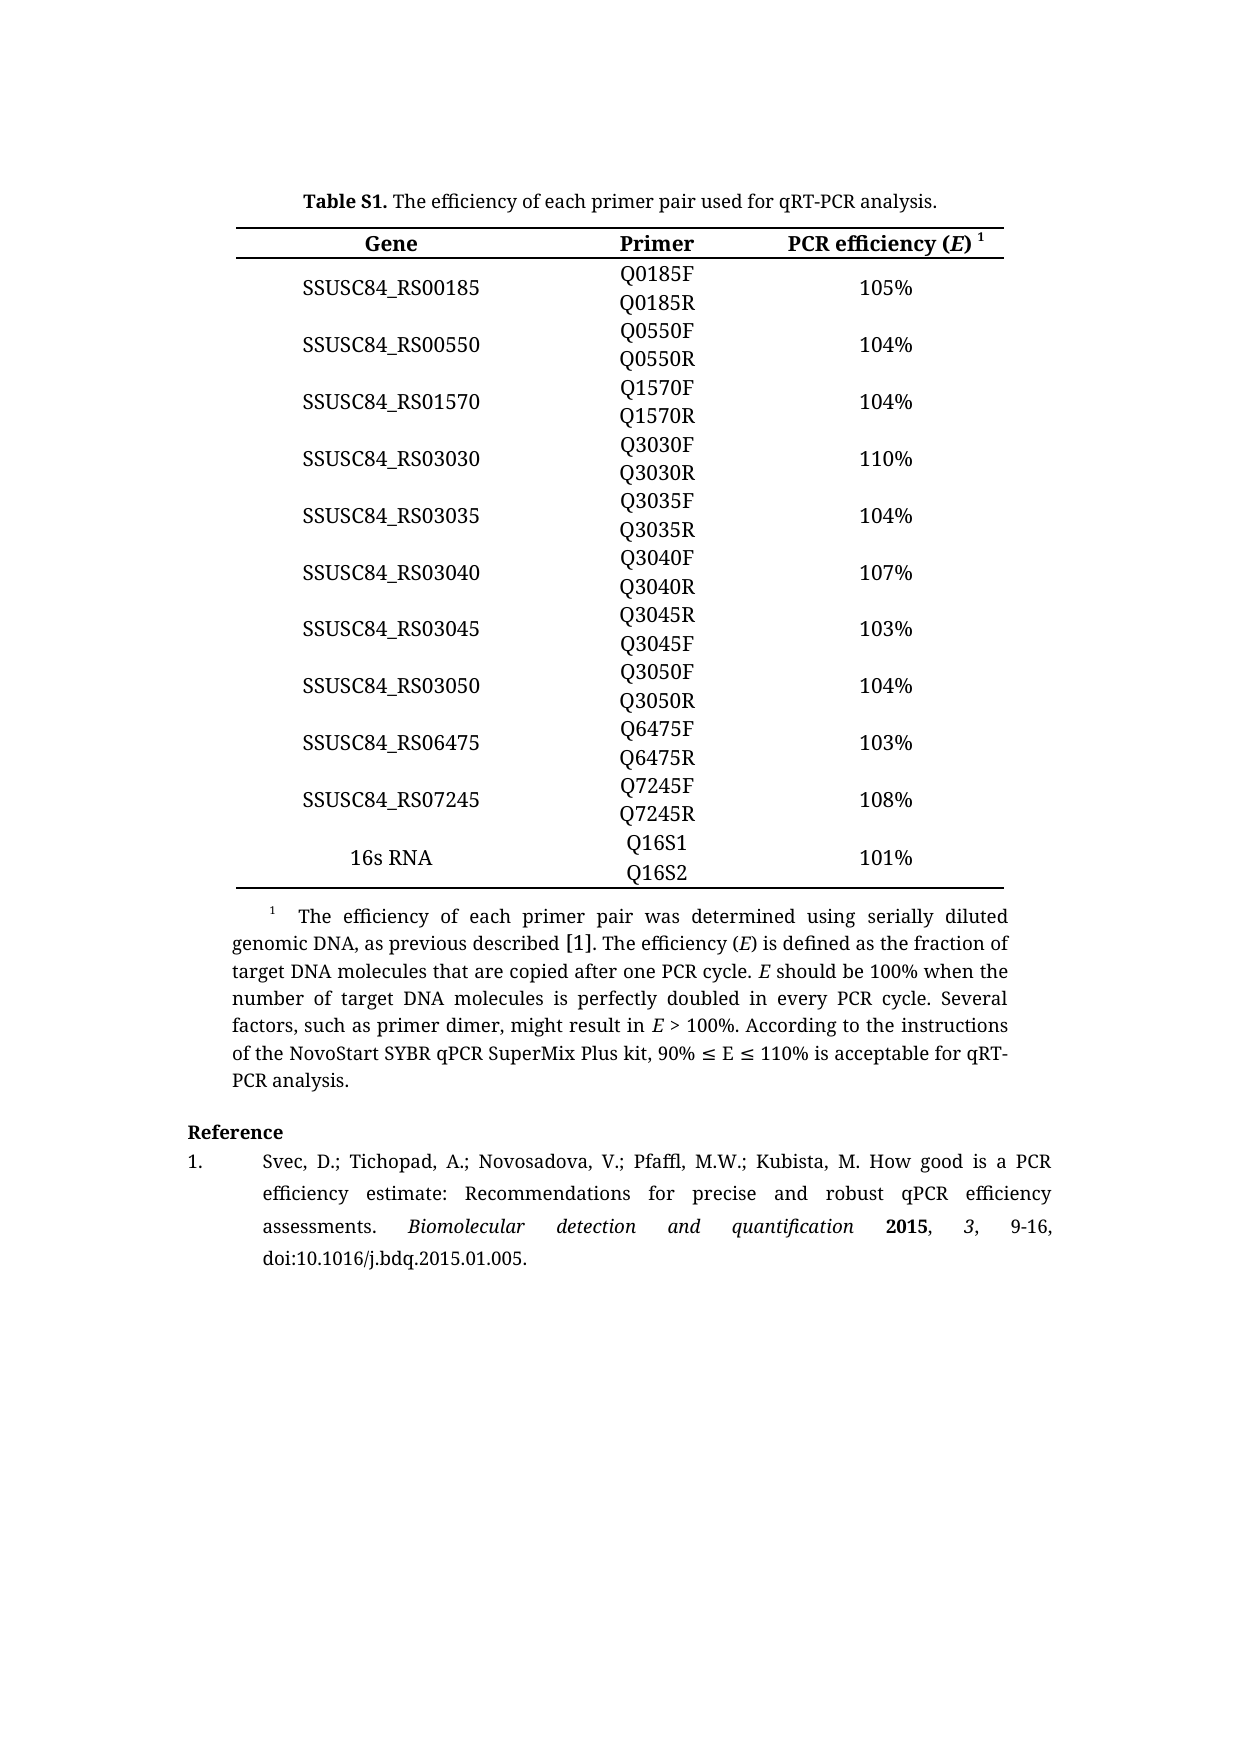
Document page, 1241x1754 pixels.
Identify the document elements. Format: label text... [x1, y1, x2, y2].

table_cell Q3040R [546, 572, 768, 600]
table_cell SSUSC84_RS06475 [236, 714, 546, 771]
text Reference [187, 1117, 1008, 1144]
table_cell SSUSC84_RS03040 [236, 544, 546, 600]
table_cell Q0550R [546, 345, 768, 373]
table_cell Q16S2 [546, 856, 768, 887]
table_cell Q3045R [546, 600, 768, 629]
table_cell Q3050F [546, 657, 768, 686]
table_cell SSUSC84_RS03045 [236, 600, 546, 657]
table_cell Q16S1 [546, 828, 768, 856]
table_cell Q3035R [546, 515, 768, 543]
table_cell Q1570F [546, 373, 768, 401]
table_cell Q3035F [546, 487, 768, 515]
table_cell Q3030F [546, 430, 768, 458]
table_cell 104% [768, 657, 1004, 714]
table_cell SSUSC84_RS00185 [236, 259, 546, 316]
table_cell 101% [768, 828, 1004, 887]
table_cell 103% [768, 714, 1004, 771]
table_cell Q0550F [546, 316, 768, 344]
table_cell SSUSC84_RS07245 [236, 771, 546, 828]
table_header PCR efficiency (E) 1 [768, 229, 1004, 257]
table_cell Q6475R [546, 743, 768, 771]
table_header Gene [236, 229, 546, 257]
text 1. Svec, D.; Tichopad, A.; Novosadova, V.; Pfaffl, M.W.; Kubista, M. How good is a PCR efficiency estimate: Recommendations for precise and robust qPCR efficiency assessments. Biomolecular detection and quantification 2015, 3, 9-16, doi:10.1016/j.bdq.2015.01.005. [187, 1144, 1053, 1274]
table_cell 104% [768, 316, 1004, 373]
table_cell Q0185F [546, 259, 768, 288]
text 1 The efficiency of each primer pair was determined using serially diluted genomic DNA, as previous described [1]. The efficiency (E) is defined as the fraction of target DNA molecules that are copied after one PCR cycle. E should be 100% when the number of target DNA molecules is perfectly doubled in every PCR cycle. Several factors, such as primer dimer, might result in E > 100%. According to the instructions of the NovoStart SYBR qPCR SuperMix Plus kit, 90% ≤ E ≤ 110% is acceptable for qRT-PCR analysis. [232, 901, 1008, 1092]
table_cell Q1570R [546, 401, 768, 430]
table_cell 104% [768, 373, 1004, 430]
table_header Primer [546, 229, 768, 257]
table_cell Q7245R [546, 800, 768, 828]
table_cell SSUSC84_RS03050 [236, 657, 546, 714]
table_cell SSUSC84_RS03035 [236, 487, 546, 543]
text Table S1. The efficiency of each primer pair used for qRT-PCR analysis. [232, 187, 1008, 214]
table_cell 16s RNA [236, 828, 546, 887]
table_cell 104% [768, 487, 1004, 543]
table_cell Q0185R [546, 288, 768, 316]
table_cell 108% [768, 771, 1004, 828]
table_cell SSUSC84_RS00550 [236, 316, 546, 373]
table_cell Q3045F [546, 629, 768, 657]
table_cell 103% [768, 600, 1004, 657]
table_cell Q7245F [546, 771, 768, 799]
table_cell Q3050R [546, 686, 768, 714]
table_cell Q3030R [546, 458, 768, 487]
table_cell 110% [768, 430, 1004, 487]
table_cell Q3040F [546, 544, 768, 572]
table_cell Q6475F [546, 714, 768, 743]
table_cell SSUSC84_RS03030 [236, 430, 546, 487]
table_cell SSUSC84_RS01570 [236, 373, 546, 430]
table_cell 105% [768, 259, 1004, 316]
table_cell 107% [768, 544, 1004, 600]
